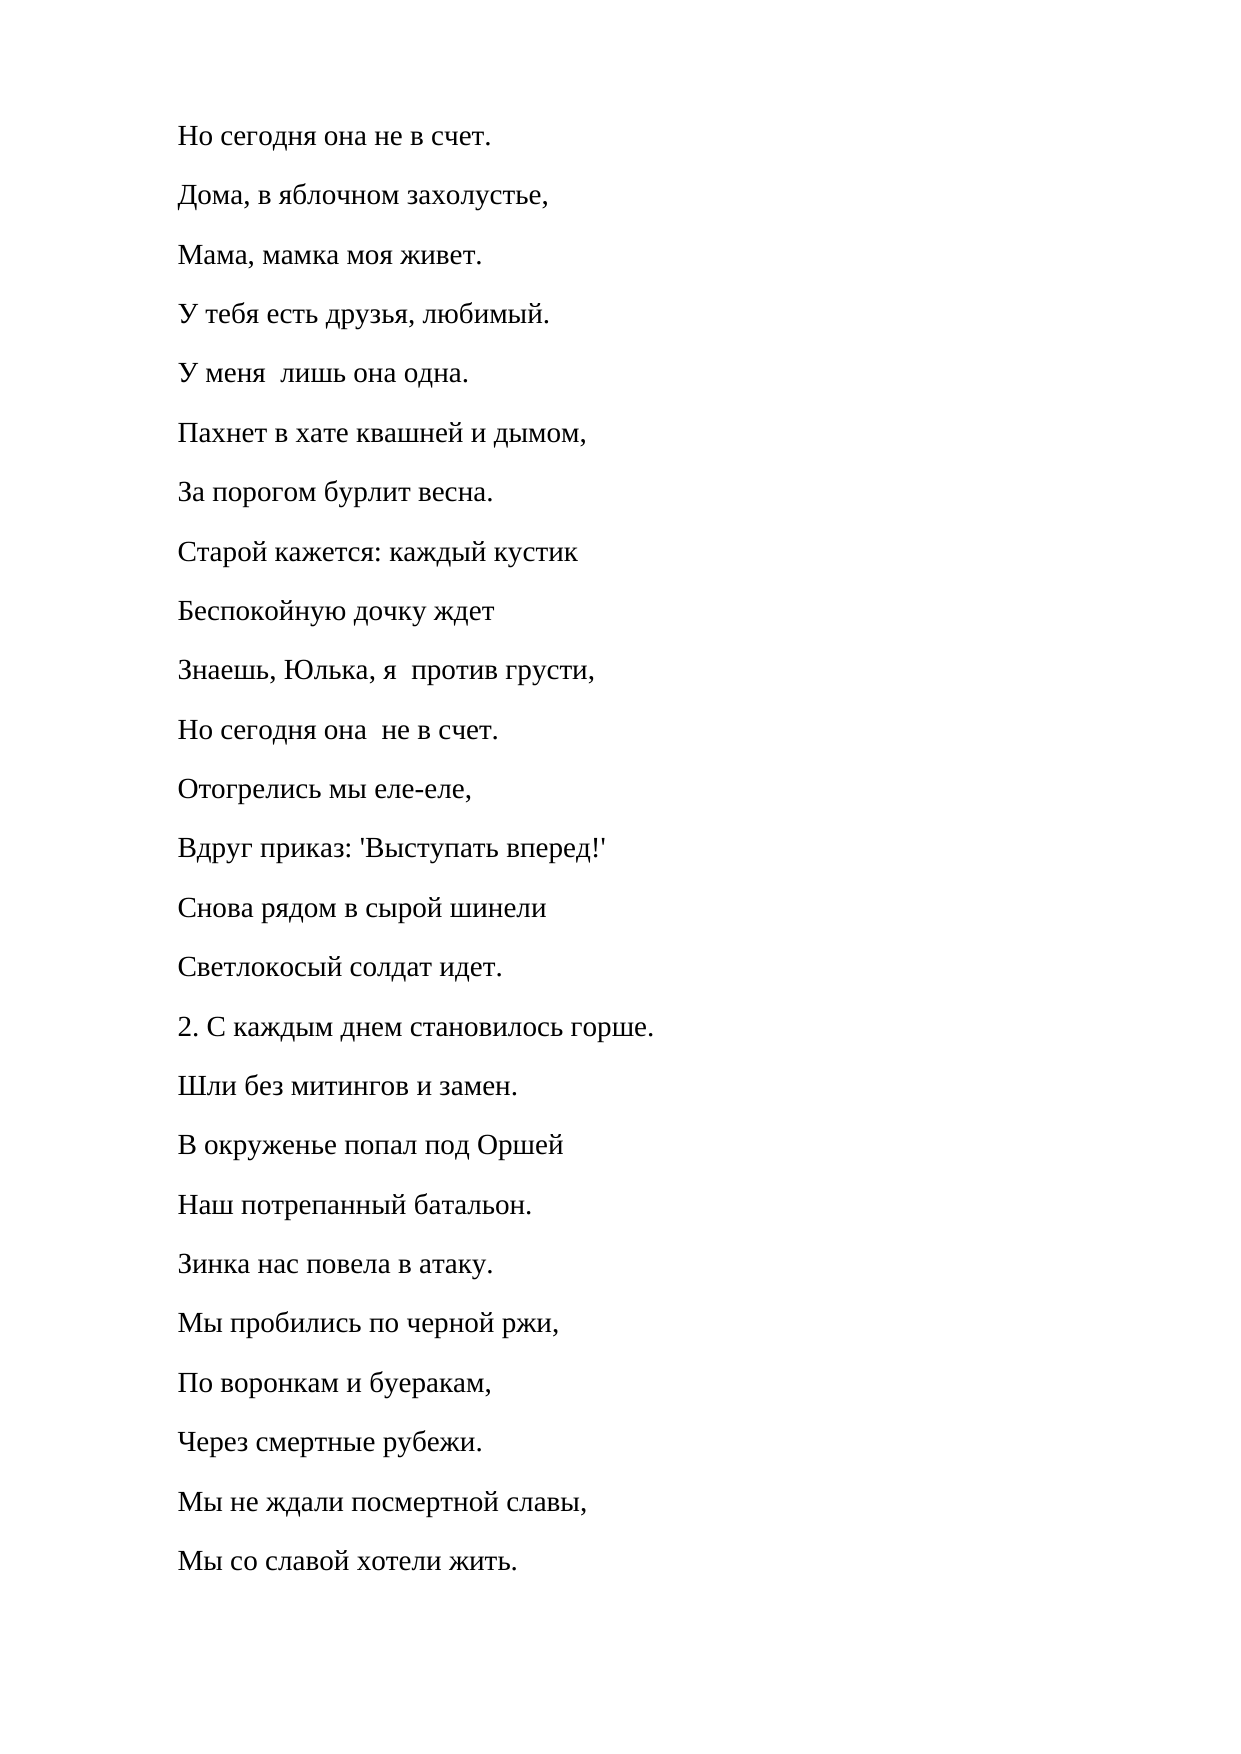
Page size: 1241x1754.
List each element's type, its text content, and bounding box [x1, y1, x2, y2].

text 2. С каждым днем становилось горше. [177, 1009, 1152, 1042]
text Но сегодня она не в счет. [177, 712, 1152, 745]
text Мы не ждали посмертной славы, [177, 1484, 1152, 1517]
text Мы со славой хотели жить. [177, 1543, 1152, 1577]
text Снова рядом в сырой шинели [177, 890, 1152, 923]
text Светлокосый солдат идет. [177, 949, 1152, 983]
text Вдруг приказ: 'Выступать вперед!' [177, 831, 1152, 864]
text Шли без митингов и замен. [177, 1068, 1152, 1102]
text Старой кажется: каждый кустик [177, 534, 1152, 567]
text Через смертные рубежи. [177, 1424, 1152, 1458]
text Знаешь, Юлька, я против грусти, [177, 652, 1152, 686]
text Отогрелись мы еле-еле, [177, 771, 1152, 805]
text За порогом бурлит весна. [177, 474, 1152, 508]
text Но сегодня она не в счет. [177, 118, 1152, 152]
text Наш потрепанный батальон. [177, 1187, 1152, 1220]
text Дома, в яблочном захолустье, [177, 177, 1152, 211]
text Беспокойную дочку ждет [177, 593, 1152, 627]
text Мы пробились по черной ржи, [177, 1306, 1152, 1339]
text В окруженье попал под Оршей [177, 1127, 1152, 1161]
text У меня лишь она одна. [177, 356, 1152, 389]
text Пахнет в хате квашней и дымом, [177, 415, 1152, 448]
text Зинка нас повела в атаку. [177, 1246, 1152, 1280]
text У тебя есть друзья, любимый. [177, 296, 1152, 330]
text По воронкам и буеракам, [177, 1365, 1152, 1398]
text Мама, мамка моя живет. [177, 237, 1152, 270]
